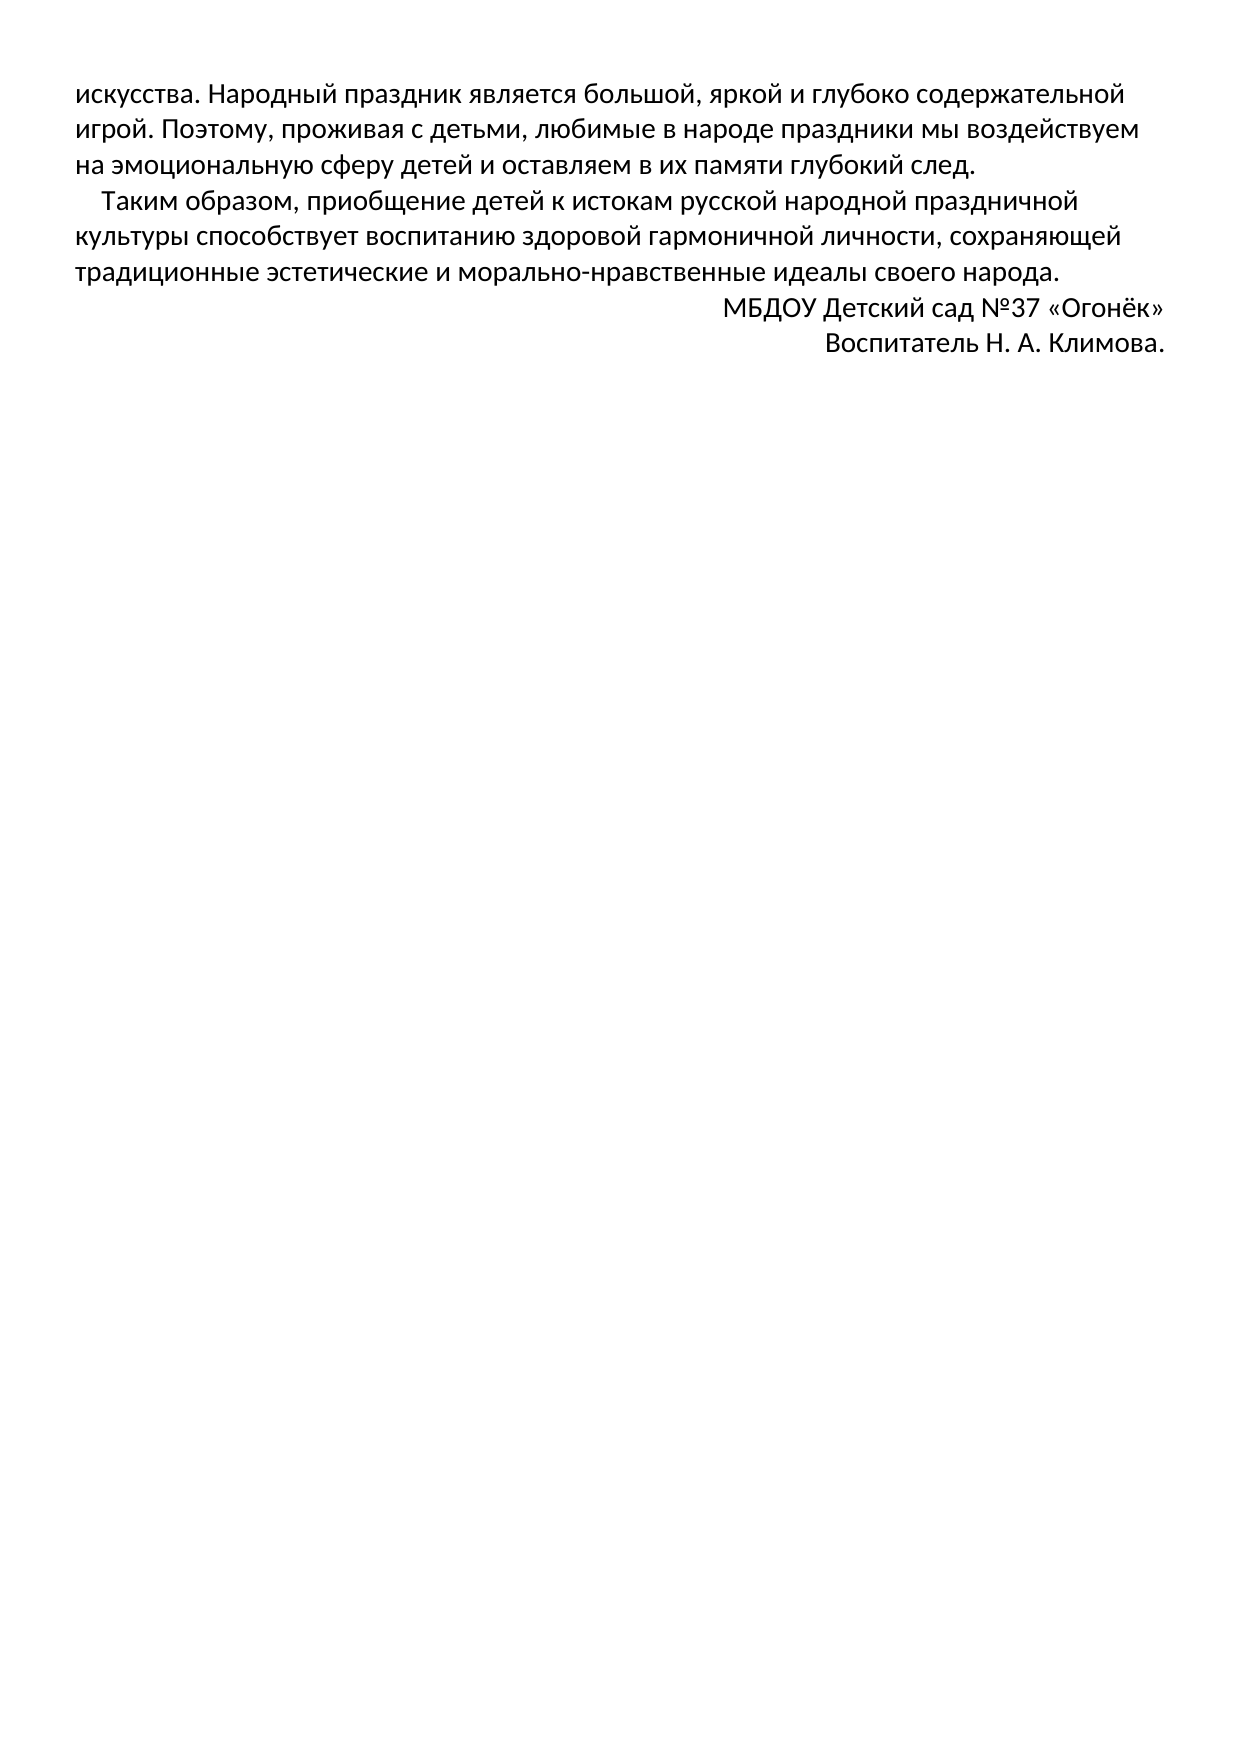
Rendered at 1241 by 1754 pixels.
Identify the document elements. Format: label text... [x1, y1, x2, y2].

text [75, 75, 1165, 182]
text МБДОУ Детский сад №37 «Огонёк» [75, 289, 1165, 324]
text Воспитатель Н. А. Климова. [75, 324, 1165, 360]
text Таким образом, приобщение детей к истокам русской народной праздничной культуры способствует воспитанию здоровой гармоничной личности, сохраняющей традиционные эстетические и морально-нравственные идеалы своего народа. [75, 182, 1165, 289]
